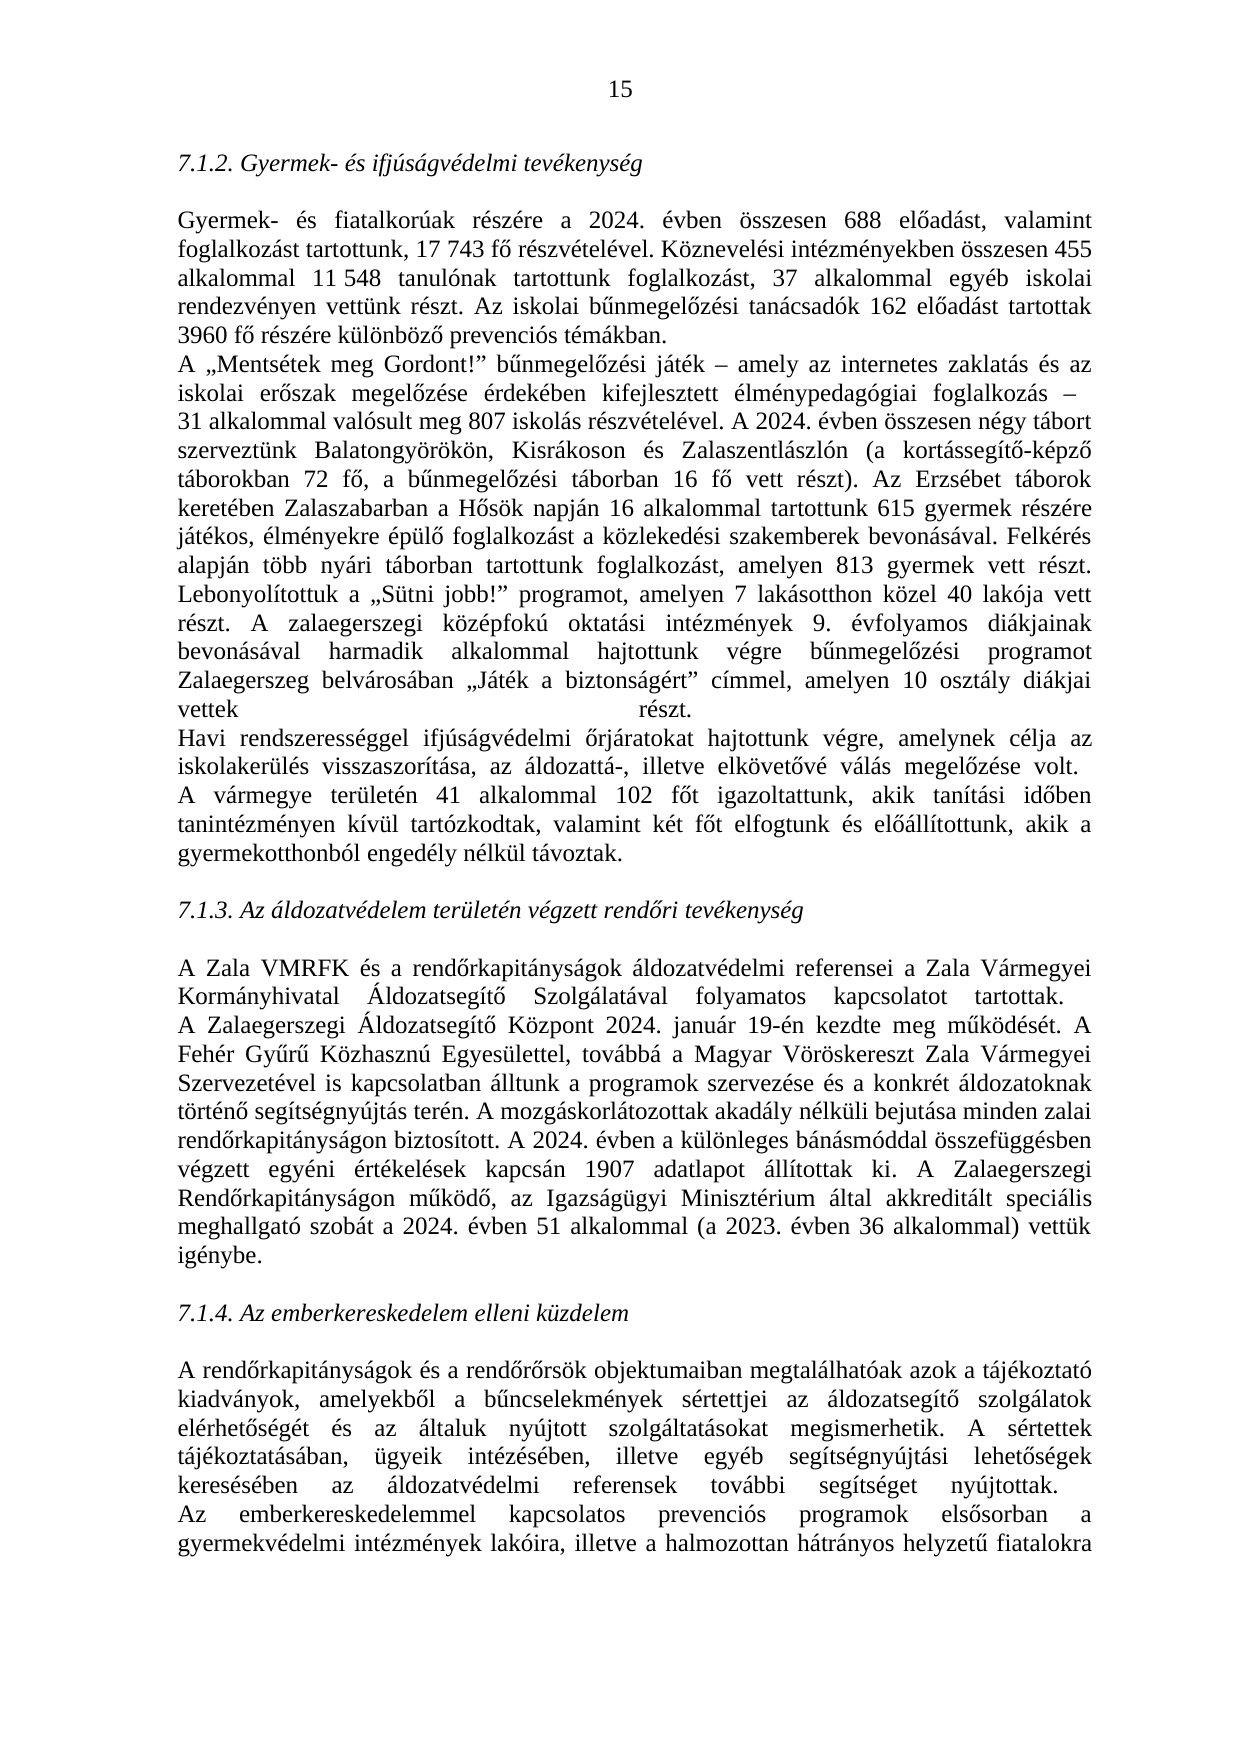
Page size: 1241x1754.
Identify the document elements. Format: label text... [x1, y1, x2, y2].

text 7.1.4. Az emberkereskedelem elleni küzdelem [177, 1298, 1093, 1326]
text A Zala VMRFK és a rendőrkapitányságok áldozatvédelmi referensei a Zala Vármegyei Kormányhivatal Áldozatsegítő Szolgálatával folyamatos kapcsolatot tartottak. A Zalaegerszegi Áldozatsegítő Központ 2024. január 19-én kezdte meg működését. A Fehér Gyűrű Közhasznú Egyesülettel, továbbá a Magyar Vöröskereszt Zala Vármegyei Szervezetével is kapcsolatban álltunk a programok szervezése és a konkrét áldozatoknak történő segítségnyújtás terén. A mozgáskorlátozottak akadály nélküli bejutása minden zalai rendőrkapitányságon biztosított. A 2024. évben a különleges bánásmóddal összefüggésben végzett egyéni értékelések kapcsán 1907 adatlapot állítottak ki. A Zalaegerszegi Rendőrkapitányságon működő, az Igazságügyi Minisztérium által akkreditált speciális meghallgató szobát a 2024. évben 51 alkalommal (a 2023. évben 36 alkalommal) vettük igénybe. [177, 953, 1092, 1269]
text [177, 1355, 1092, 1556]
text 7.1.2. Gyermek- és ifjúságvédelmi tevékenység [177, 148, 1092, 176]
text 7.1.3. Az áldozatvédelem területén végzett rendőri tevékenység [177, 895, 1092, 924]
text Gyermek- és fiatalkorúak részére a 2024. évben összesen 688 előadást, valamint foglalkozást tartottunk, 17 743 fő részvételével. Köznevelési intézményekben összesen 455 alkalommal 11 548 tanulónak tartottunk foglalkozást, 37 alkalommal egyéb iskolai rendezvényen vettünk részt. Az iskolai bűnmegelőzési tanácsadók 162 előadást tartottak 3960 fő részére különböző prevenciós témákban. [177, 205, 1092, 349]
text A „Mentsétek meg Gordont!” bűnmegelőzési játék – amely az internetes zaklatás és az iskolai erőszak megelőzése érdekében kifejlesztett élménypedagógiai foglalkozás – 31 alkalommal valósult meg 807 iskolás részvételével. A 2024. évben összesen négy tábort szerveztünk Balatongyörökön, Kisrákoson és Zalaszentlászlón (a kortássegítő-képző táborokban 72 fő, a bűnmegelőzési táborban 16 fő vett részt). Az Erzsébet táborok keretében Zalaszabarban a Hősök napján 16 alkalommal tartottunk 615 gyermek részére játékos, élményekre épülő foglalkozást a közlekedési szakemberek bevonásával. Felkérés alapján több nyári táborban tartottunk foglalkozást, amelyen 813 gyermek vett részt. Lebonyolítottuk a „Sütni jobb!” programot, amelyen 7 lakásotthon közel 40 lakója vett részt. A zalaegerszegi középfokú oktatási intézmények 9. évfolyamos diákjainak bevonásával harmadik alkalommal hajtottunk végre bűnmegelőzési programot Zalaegerszeg belvárosában „Játék a biztonságért” címmel, amelyen 10 osztály diákjai vettek részt. Havi rendszerességgel ifjúságvédelmi őrjáratokat hajtottunk végre, amelynek célja az iskolakerülés visszaszorítása, az áldozattá-, illetve elkövetővé válás megelőzése volt. A vármegye területén 41 alkalommal 102 főt igazoltattunk, akik tanítási időben tanintézményen kívül tartózkodtak, valamint két főt elfogtunk és előállítottunk, akik a gyermekotthonból engedély nélkül távoztak. [177, 349, 1092, 866]
